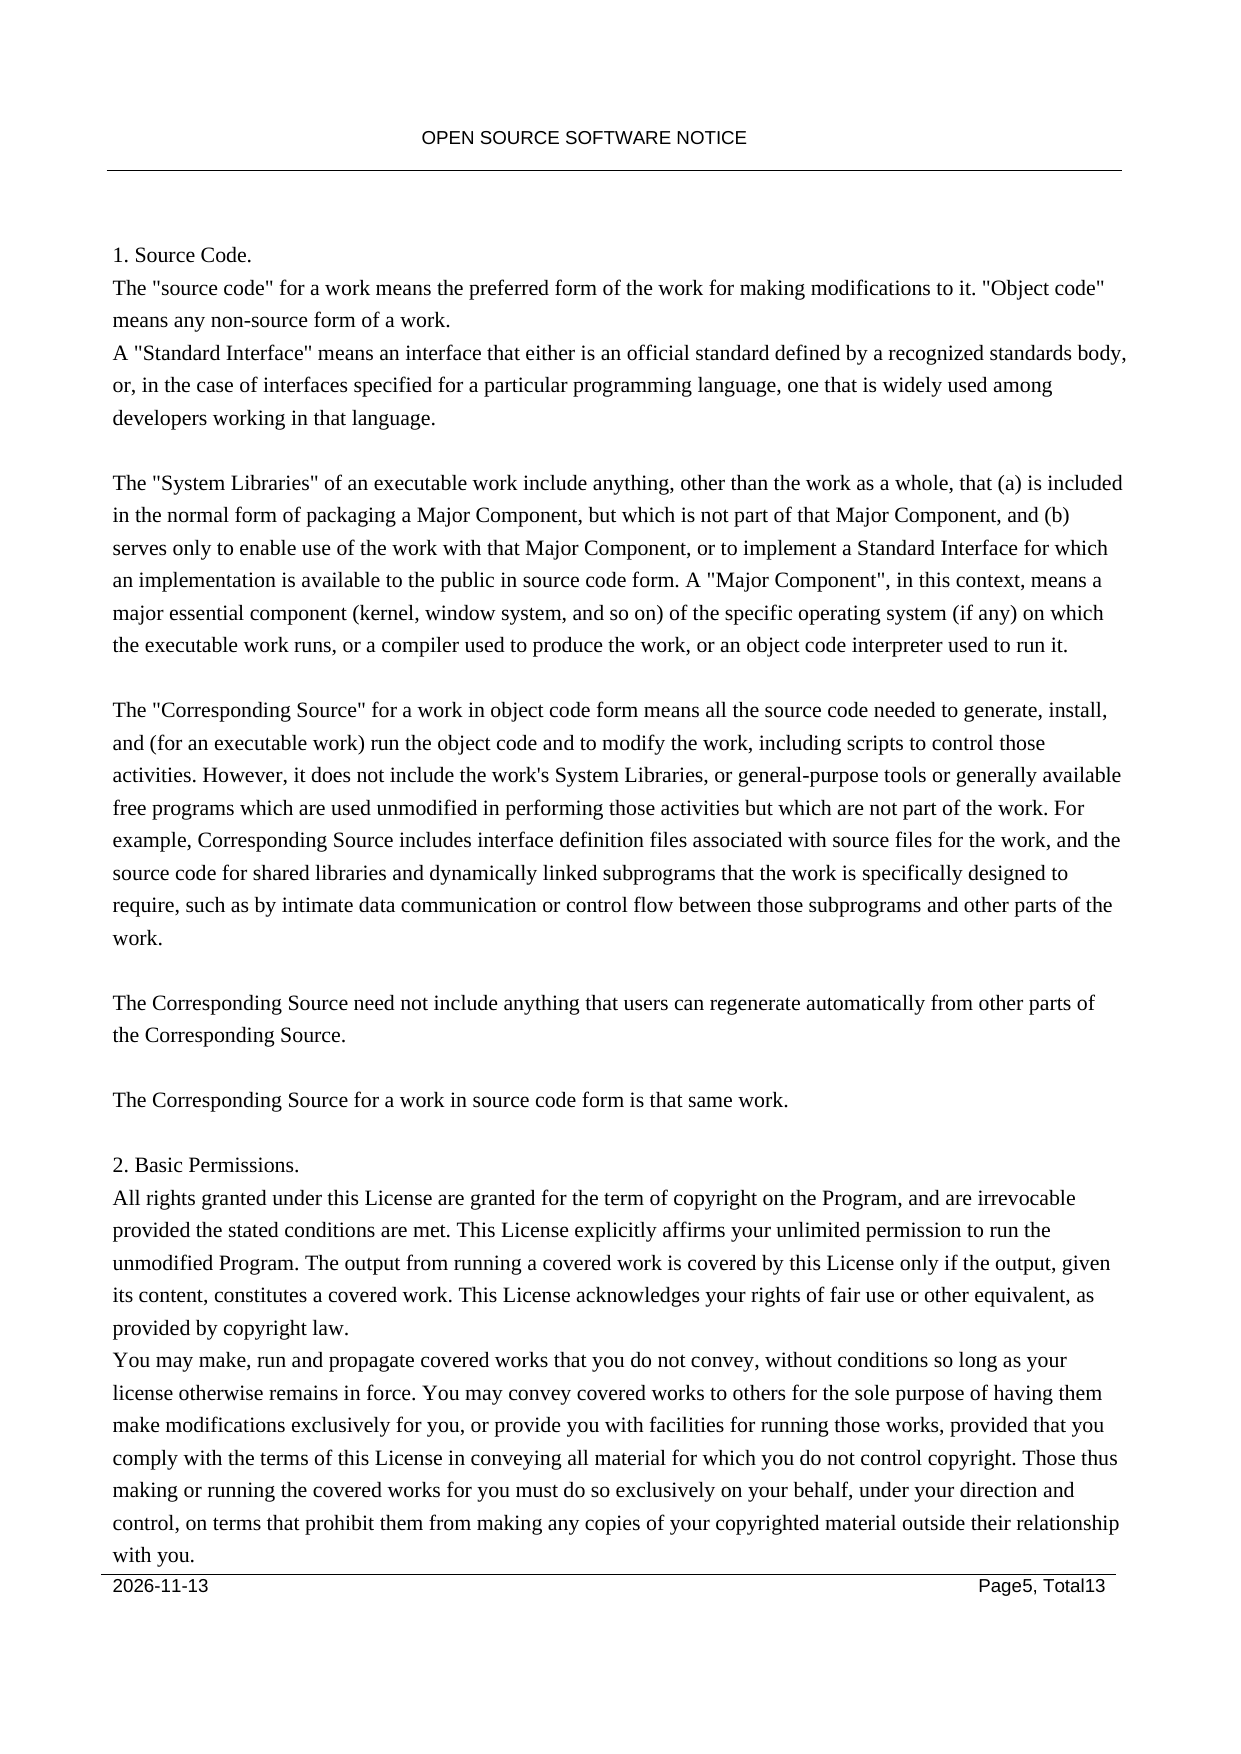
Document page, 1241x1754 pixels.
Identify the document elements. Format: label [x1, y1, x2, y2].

text [112, 206, 1128, 1571]
